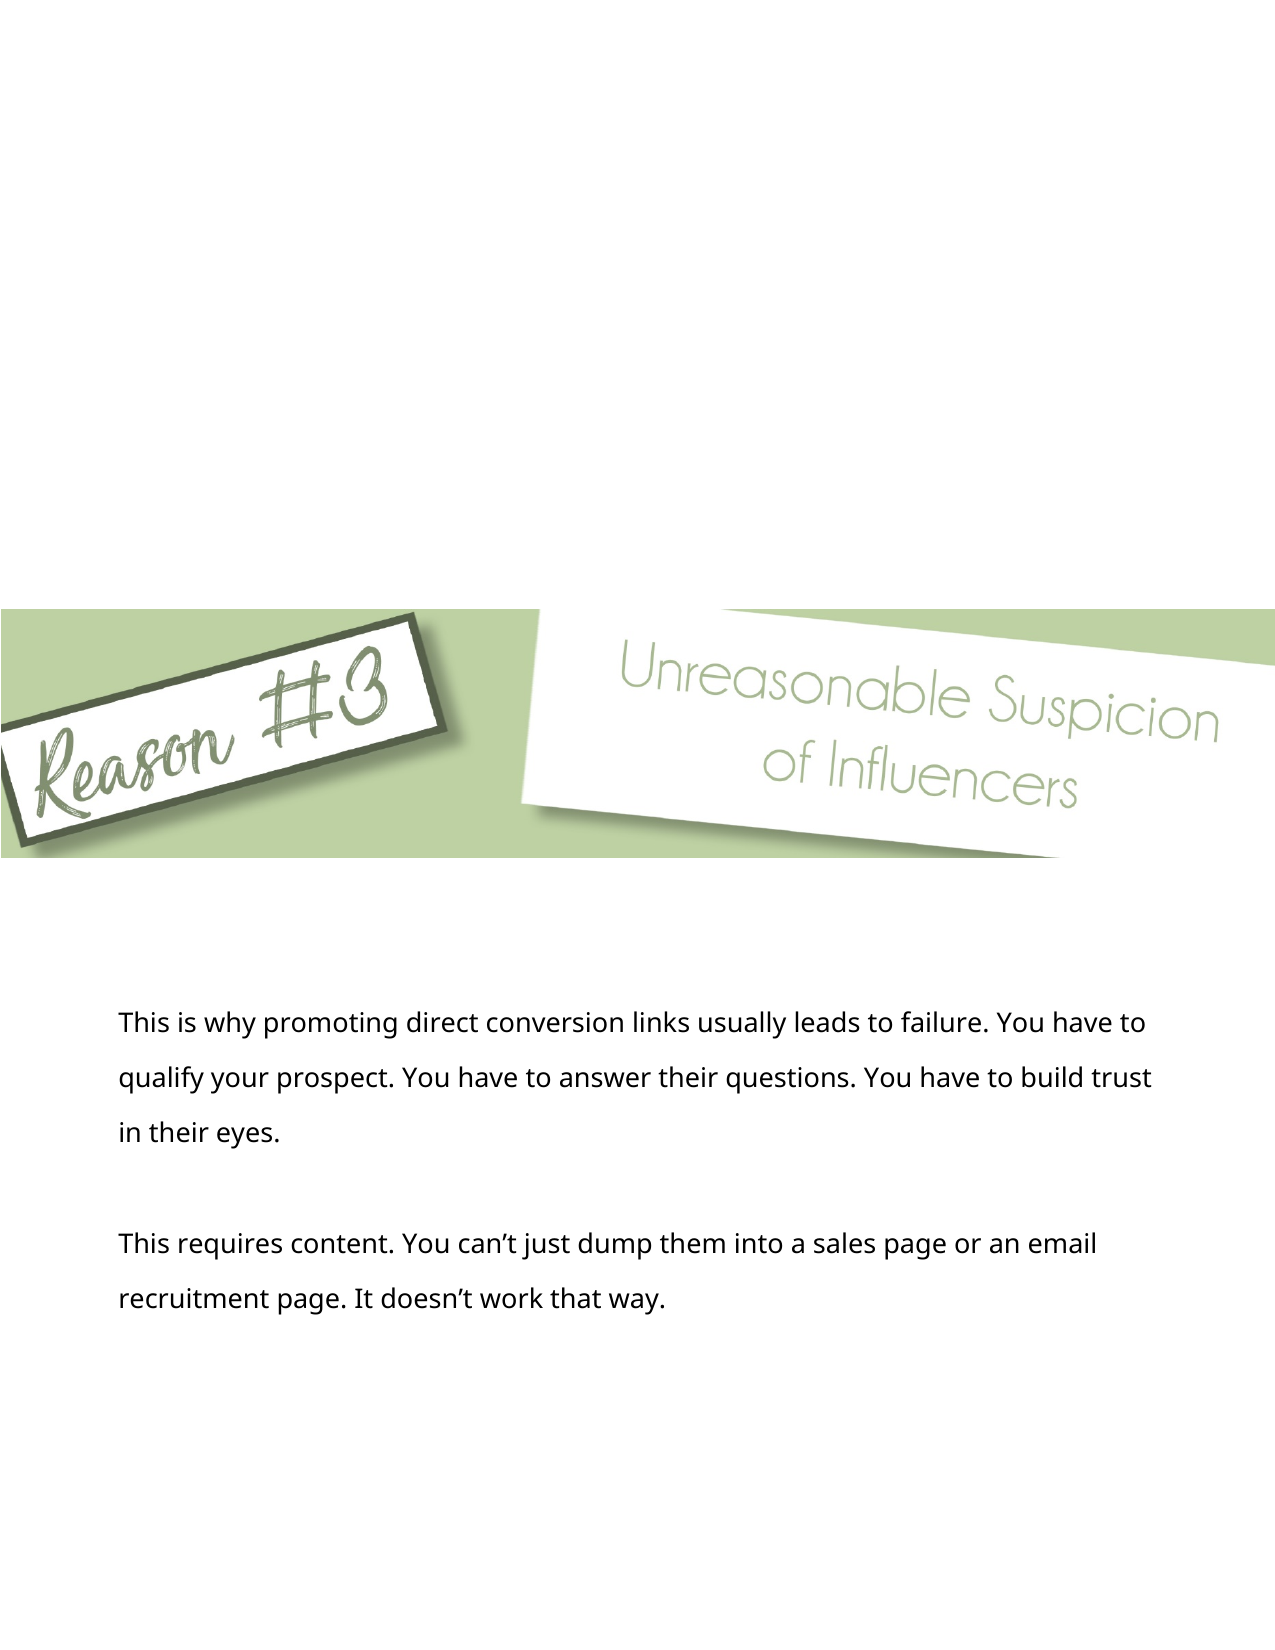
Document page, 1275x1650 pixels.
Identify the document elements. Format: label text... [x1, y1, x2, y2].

text This requires content. You can’t just dump them into a sales page or an email recruitment page. It doesn’t work that way. [118, 1224, 1157, 1317]
picture [1, 609, 1275, 858]
text This is why promoting direct conversion links usually leads to failure. You have to qualify your prospect. You have to answer their questions. You have to build trust in their eyes. [118, 1003, 1157, 1151]
